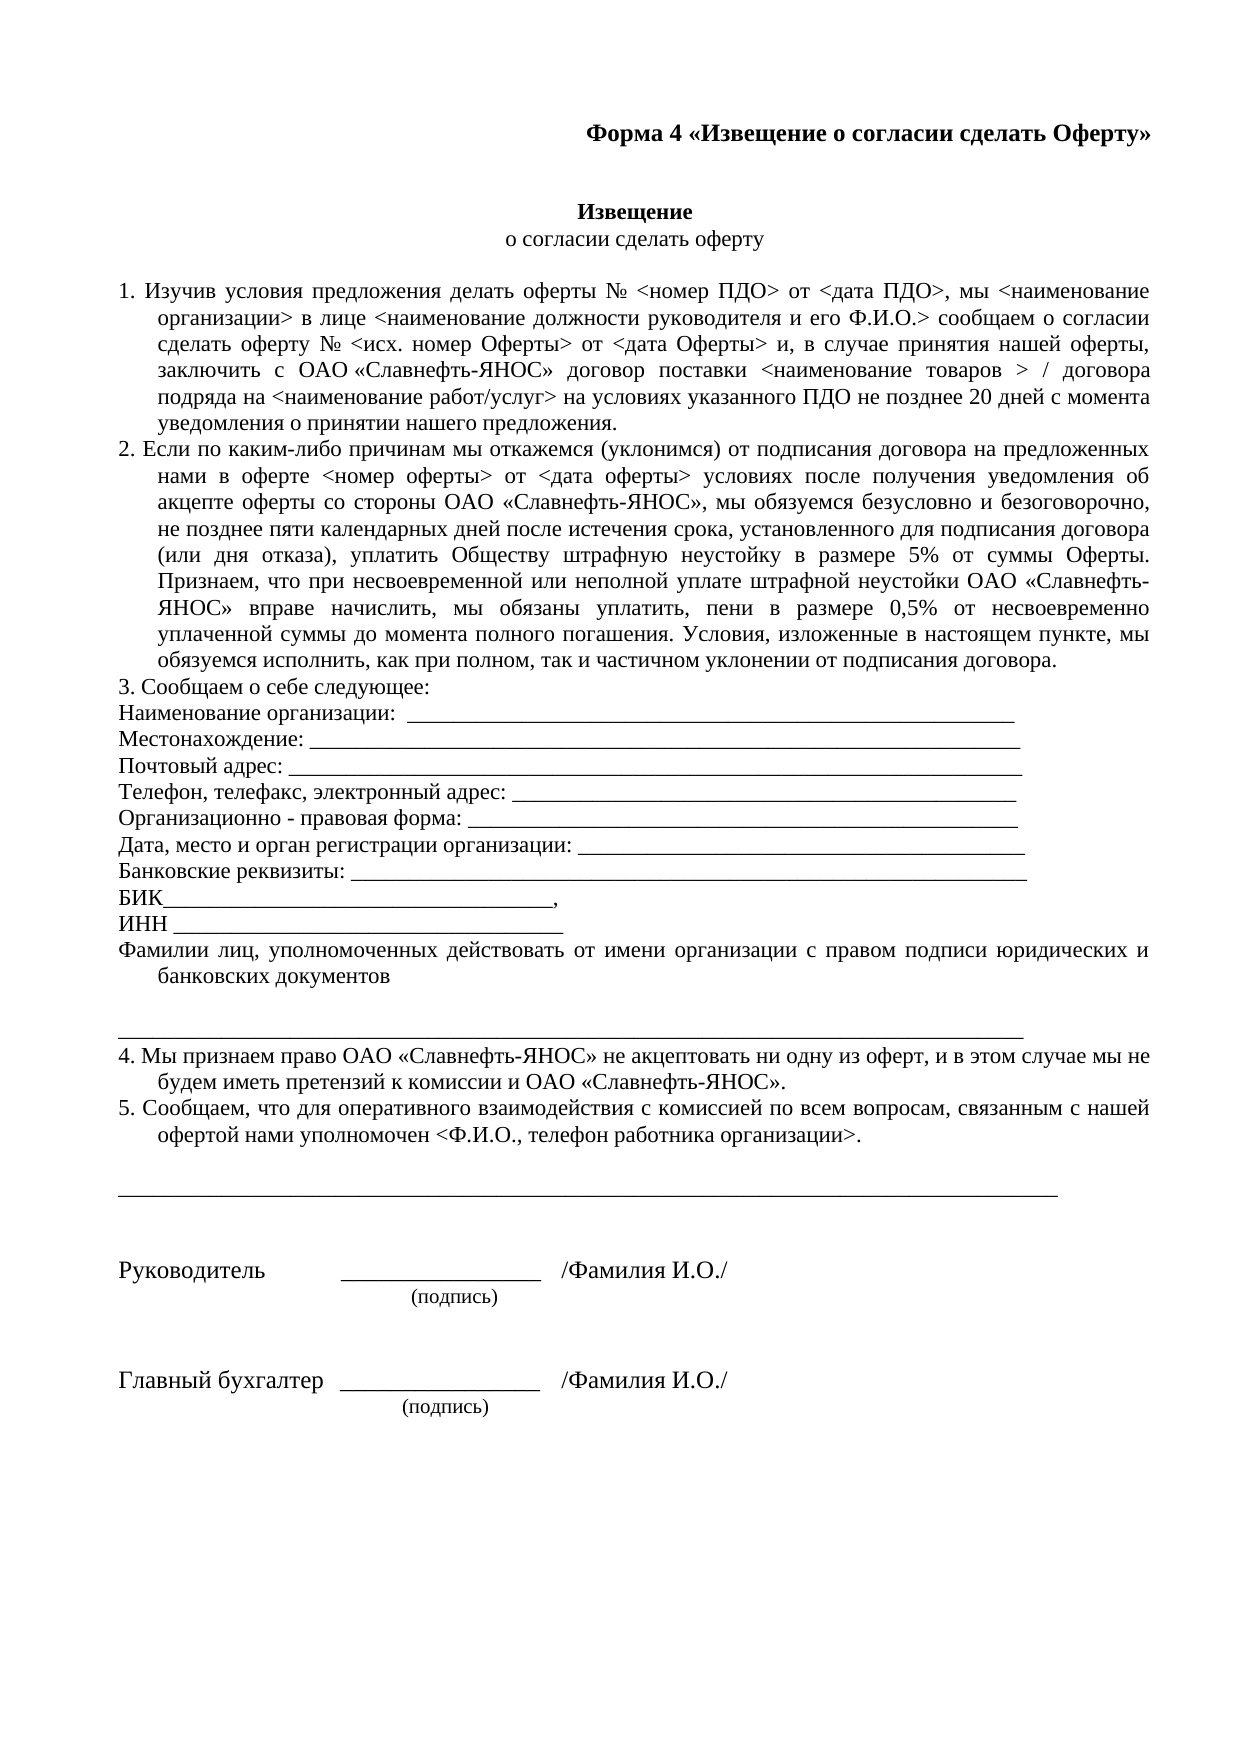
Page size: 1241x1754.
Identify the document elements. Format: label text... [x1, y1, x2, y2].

text ИНН __________________________________ [118, 910, 1152, 936]
text Местонахождение: ______________________________________________________________ [118, 725, 1152, 752]
text Почтовый адрес: ________________________________________________________________ [118, 752, 1152, 778]
text __________________________________________________________________________________ [118, 1173, 1152, 1200]
text (подпись) [118, 1284, 1152, 1308]
text 4. Мы признаем право ОАО «Славнефть-ЯНОС» не акцептовать ни одну из оферт, и в этом случае мы не будем иметь претензий к комиссии и ОАО «Славнефть-ЯНОС». [118, 1042, 1152, 1094]
text Фамилии лиц, уполномоченных действовать от имени организации с правом подписи юридических и банковских документов [118, 936, 1152, 989]
text о согласии сделать оферту [118, 225, 1152, 251]
text Руководитель ________________ /Фамилия И.О./ [118, 1255, 1152, 1284]
text Наименование организации: _____________________________________________________ [118, 699, 1152, 725]
text Организационно - правовая форма: ________________________________________________ [118, 804, 1152, 831]
text Телефон, телефакс, электронный адрес: ____________________________________________ [118, 778, 1152, 804]
text Банковские реквизиты: ___________________________________________________________ [118, 857, 1152, 883]
text Извещение [118, 198, 1152, 225]
text 5. Сообщаем, что для оперативного взаимодействия с комиссией по всем вопросам, связанным с нашей офертой нами уполномочен <Ф.И.О., телефон работника организации>. [118, 1094, 1152, 1147]
text 3. Сообщаем о себе следующее: [118, 673, 1152, 699]
text 2. Если по каким-либо причинам мы откажемся (уклонимся) от подписания договора на предложенных нами в оферте <номер оферты> от <дата оферты> условиях после получения уведомления об акцепте оферты со стороны ОАО «Славнефть-ЯНОС», мы обязуемся безусловно и безоговорочно, не позднее пяти календарных дней после истечения срока, установленного для подписания договора (или дня отказа), уплатить Обществу штрафную неустойку в размере 5% от суммы Оферты. Признаем, что при несвоевременной или неполной уплате штрафной неустойки ОАО «Славнефть-ЯНОС» вправе начислить, мы обязаны уплатить, пени в размере 0,5% от несвоевременно уплаченной суммы до момента полного погашения. Условия, изложенные в настоящем пункте, мы обязуемся исполнить, как при полном, так и частичном уклонении от подписания договора. [118, 436, 1152, 673]
text Форма 4 «Извещение о согласии сделать Оферту» [118, 118, 1152, 147]
text _______________________________________________________________________________ [118, 1015, 1152, 1042]
text 1. Изучив условия предложения делать оферты № <номер ПДО> от <дата ПДО>, мы <наименование организации> в лице <наименование должности руководителя и его Ф.И.О.> сообщаем о согласии сделать оферту № <исх. номер Оферты> от <дата Оферты> и, в случае принятия нашей оферты, заключить с ОАО «Славнефть-ЯНОС» договор поставки <наименование товаров > / договора подряда на <наименование работ/услуг> на условиях указанного ПДО не позднее 20 дней с момента уведомления о принятии нашего предложения. [118, 277, 1152, 436]
text БИК__________________________________, [118, 883, 1152, 910]
text (подпись) [266, 1394, 1152, 1418]
text Дата, место и орган регистрации организации: _______________________________________ [118, 831, 1152, 857]
text Главный бухгалтер ________________ /Фамилия И.О./ [118, 1365, 1152, 1394]
